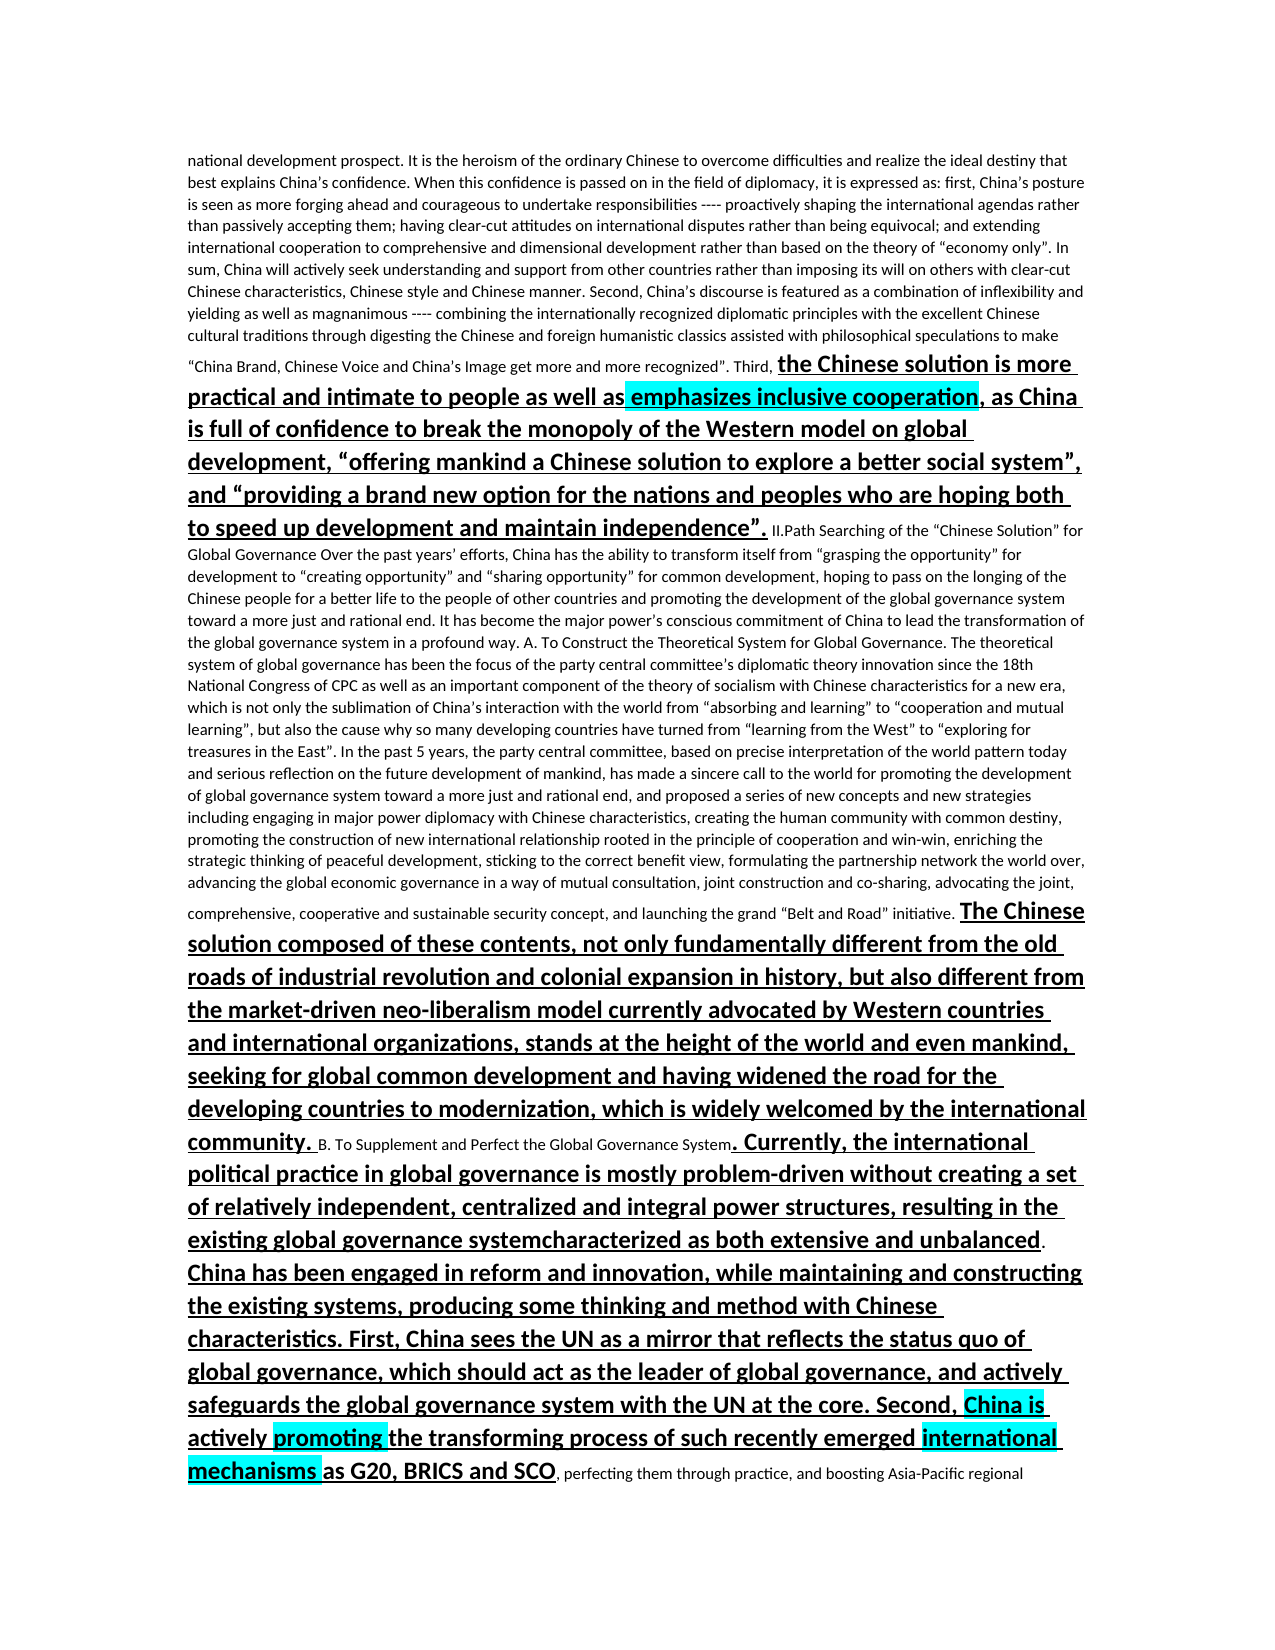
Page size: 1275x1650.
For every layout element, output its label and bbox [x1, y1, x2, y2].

text [187, 150, 1087, 1119]
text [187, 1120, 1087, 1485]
